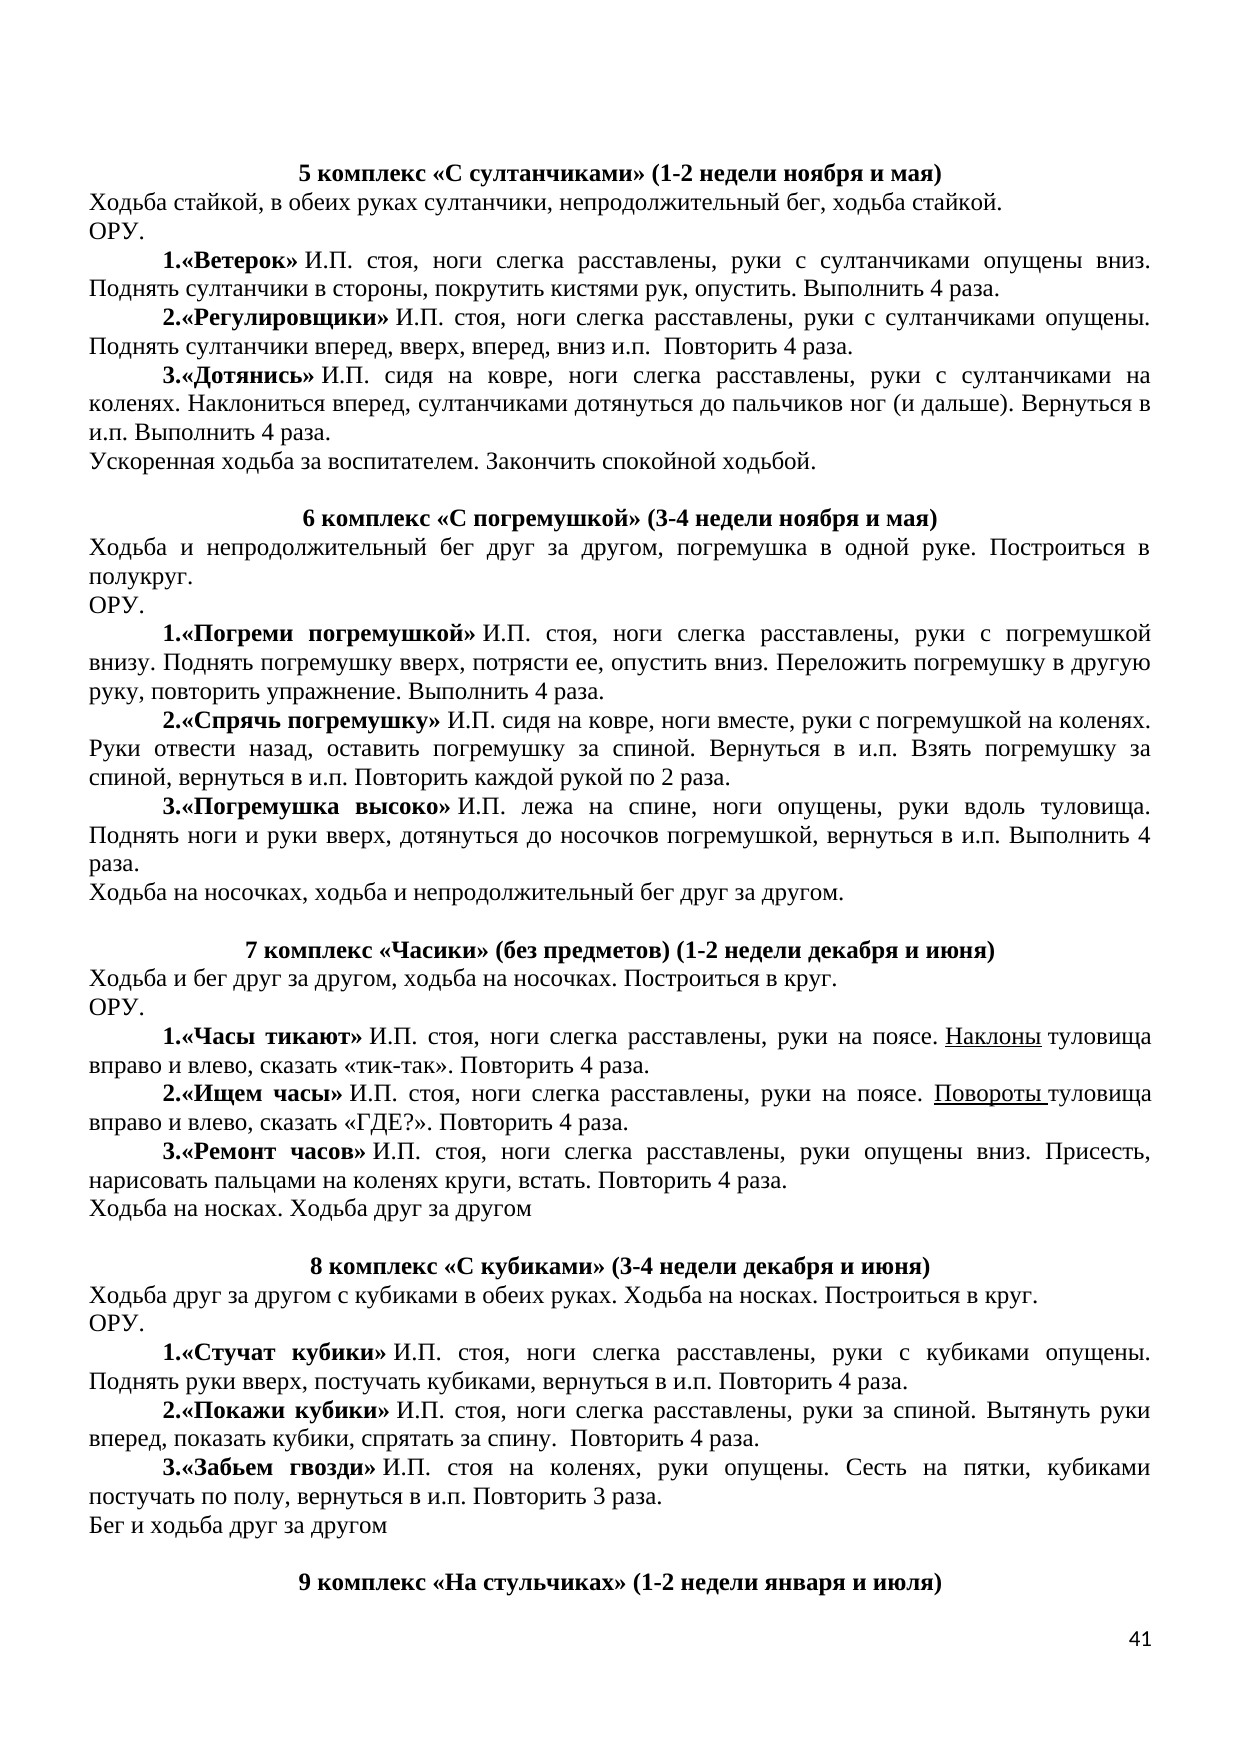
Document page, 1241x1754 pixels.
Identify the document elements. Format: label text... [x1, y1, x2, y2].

text 3.«Ремонт часов» И.П. стоя, ноги слегка расставлены, руки опущены вниз. Присесть, нарисовать пальцами на коленях круги, встать. Повторить 4 раза. [89, 1136, 1152, 1193]
text 6 комплекс «С погремушкой» (3-4 недели ноября и мая) [89, 503, 1152, 532]
text Ходьба на носках. Ходьба друг за другом [89, 1193, 1152, 1222]
text ОРУ. [89, 992, 1152, 1021]
text 8 комплекс «С кубиками» (3-4 недели декабря и июня) [89, 1251, 1152, 1280]
text 3.«Погремушка высоко» И.П. лежа на спине, ноги опущены, руки вдоль туловища. Поднять ноги и руки вверх, дотянуться до носочков погремушкой, вернуться в и.п. Выполнить 4 раза. [89, 791, 1152, 877]
text 2.«Покажи кубики» И.П. стоя, ноги слегка расставлены, руки за спиной. Вытянуть руки вперед, показать кубики, спрятать за спину. Повторить 4 раза. [89, 1395, 1152, 1452]
text ОРУ. [89, 216, 1152, 245]
text 2.«Спрячь погремушку» И.П. сидя на ковре, ноги вместе, руки с погремушкой на коленях. Руки отвести назад, оставить погремушку за спиной. Вернуться в и.п. Взять погремушку за спиной, вернуться в и.п. Повторить каждой рукой по 2 раза. [89, 705, 1152, 791]
text 9 комплекс «На стульчиках» (1-2 недели января и июля) [89, 1567, 1152, 1596]
text 2.«Ищем часы» И.П. стоя, ноги слегка расставлены, руки на поясе. Повороты туловища вправо и влево, сказать «ГДЕ?». Повторить 4 раза. [89, 1078, 1152, 1136]
text 7 комплекс «Часики» (без предметов) (1-2 недели декабря и июня) [89, 935, 1152, 963]
text 2.«Регулировщики» И.П. стоя, ноги слегка расставлены, руки с султанчиками опущены. Поднять султанчики вперед, вверх, вперед, вниз и.п. Повторить 4 раза. [89, 302, 1152, 360]
text Ходьба друг за другом с кубиками в обеих руках. Ходьба на носках. Построиться в круг. [89, 1280, 1152, 1308]
text Ходьба и бег друг за другом, ходьба на носочках. Построиться в круг. [89, 963, 1152, 992]
text 3.«Дотянись» И.П. сидя на ковре, ноги слегка расставлены, руки с султанчиками на коленях. Наклониться вперед, султанчиками дотянуться до пальчиков ног (и дальше). Вернуться в и.п. Выполнить 4 раза. [89, 360, 1152, 446]
text Ходьба стайкой, в обеих руках султанчики, непродолжительный бег, ходьба стайкой. [89, 187, 1152, 216]
text 3.«Забьем гвозди» И.П. стоя на коленях, руки опущены. Сесть на пятки, кубиками постучать по полу, вернуться в и.п. Повторить 3 раза. [89, 1452, 1152, 1510]
text ОРУ. [89, 1308, 1152, 1337]
text 1.«Часы тикают» И.П. стоя, ноги слегка расставлены, руки на поясе. Наклоны туловища вправо и влево, сказать «тик-так». Повторить 4 раза. [89, 1021, 1152, 1078]
text 1.«Стучат кубики» И.П. стоя, ноги слегка расставлены, руки с кубиками опущены. Поднять руки вверх, постучать кубиками, вернуться в и.п. Повторить 4 раза. [89, 1337, 1152, 1395]
text Бег и ходьба друг за другом [89, 1510, 1152, 1538]
text 5 комплекс «С султанчиками» (1-2 недели ноября и мая) [89, 158, 1152, 187]
text Ходьба на носочках, ходьба и непродолжительный бег друг за другом. [89, 877, 1152, 906]
text Ускоренная ходьба за воспитателем. Закончить спокойной ходьбой. [89, 446, 1152, 475]
text Ходьба и непродолжительный бег друг за другом, погремушка в одной руке. Построиться в полукруг. [89, 532, 1152, 590]
text ОРУ. [89, 590, 1152, 618]
text 1.«Погреми погремушкой» И.П. стоя, ноги слегка расставлены, руки с погремушкой внизу. Поднять погремушку вверх, потрясти ее, опустить вниз. Переложить погремушку в другую руку, повторить упражнение. Выполнить 4 раза. [89, 618, 1152, 705]
text 1.«Ветерок» И.П. стоя, ноги слегка расставлены, руки с султанчиками опущены вниз. Поднять султанчики в стороны, покрутить кистями рук, опустить. Выполнить 4 раза. [89, 245, 1152, 302]
